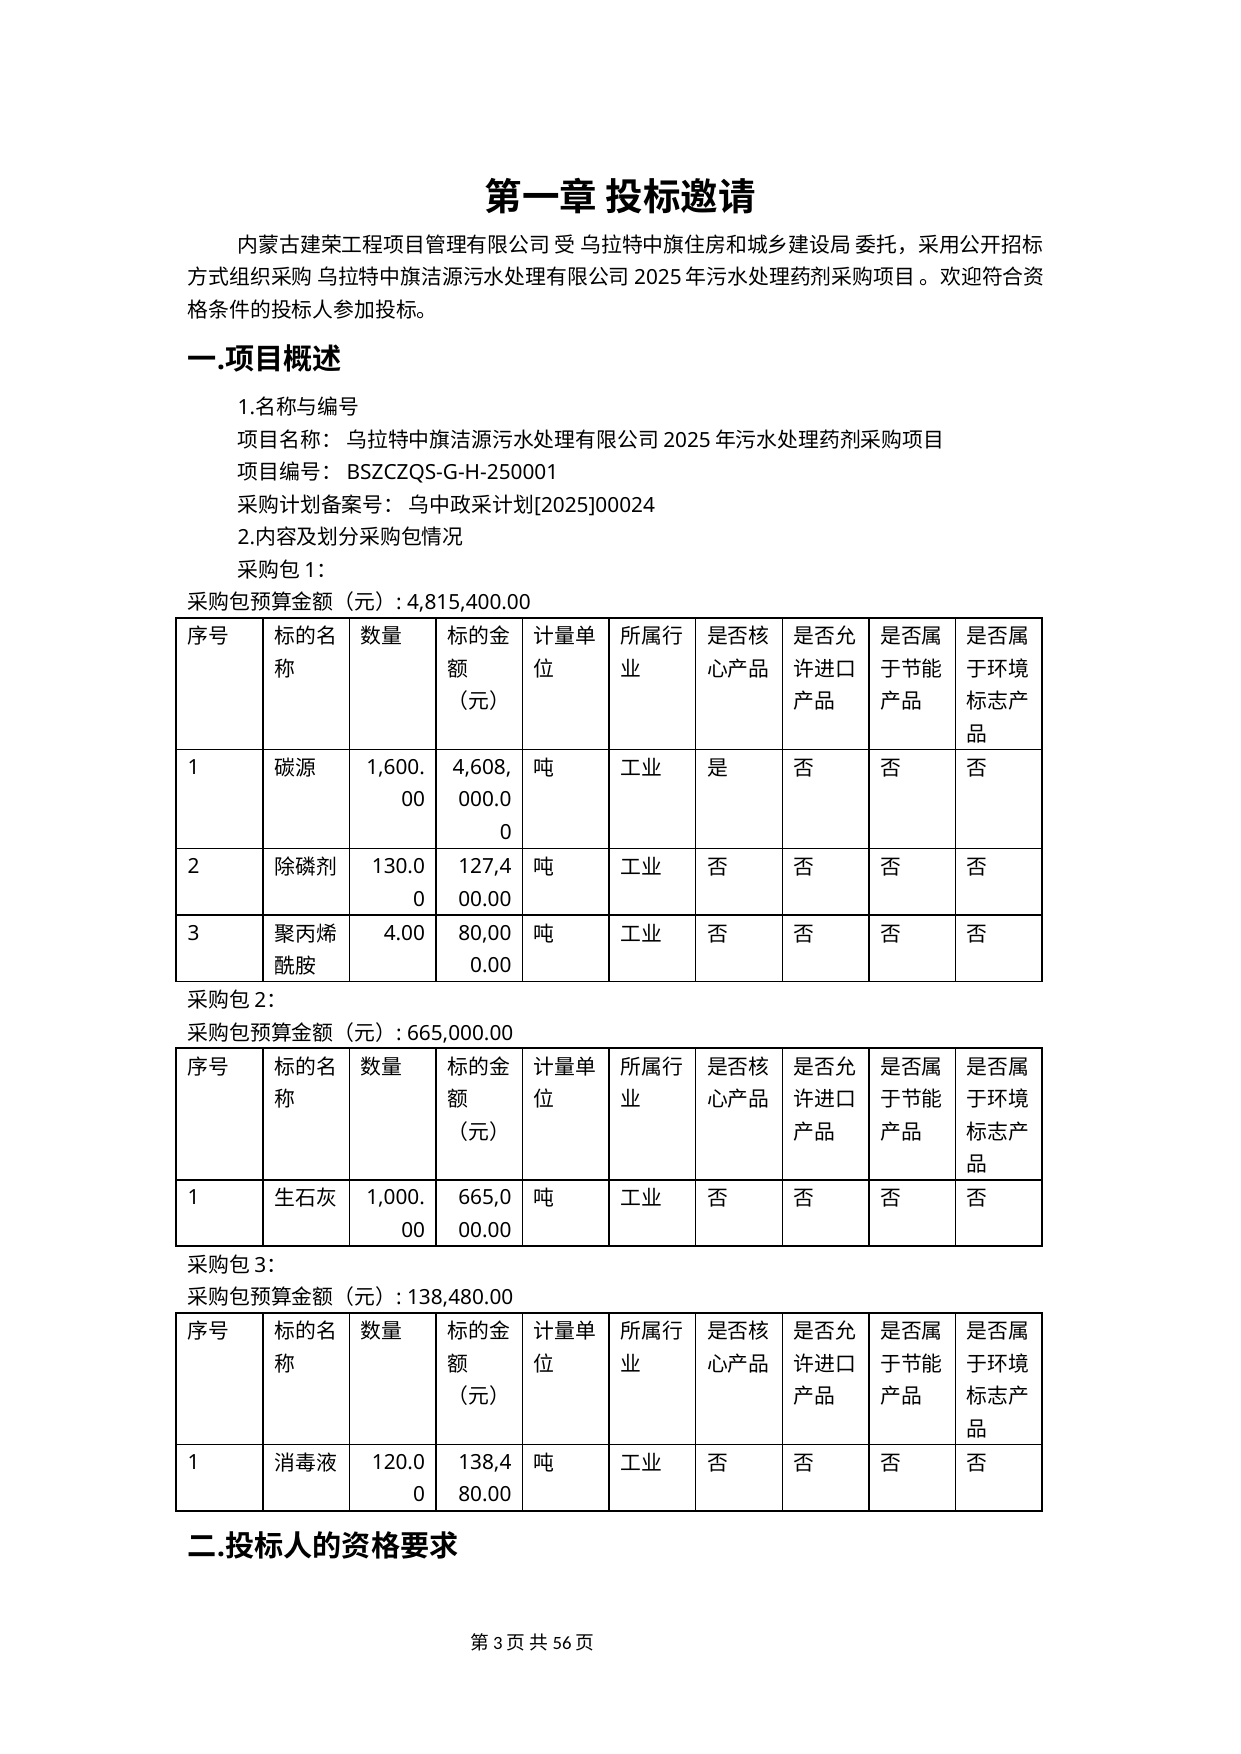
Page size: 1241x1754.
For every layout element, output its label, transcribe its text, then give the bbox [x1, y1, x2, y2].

text 一.项目概述 [187, 324, 1053, 389]
text 采购包3： [187, 1247, 1053, 1279]
table_header 是否允许进口产品 [783, 619, 868, 748]
table_cell 否 [783, 750, 868, 848]
table_cell 665,000.00 [437, 1181, 522, 1245]
table_cell 1 [177, 1445, 262, 1510]
table_header 标的金额 （元） [437, 1314, 522, 1443]
table_cell 否 [870, 1445, 955, 1510]
table_cell 工业 [610, 750, 695, 848]
table_header 是否属于环境标志产品 [956, 1049, 1041, 1179]
table_header 数量 [350, 619, 435, 748]
table_cell 否 [783, 1445, 868, 1510]
table_header 序号 [177, 1314, 262, 1443]
table_header 是否允许进口产品 [783, 1314, 868, 1443]
text 采购计划备案号： 乌中政采计划[2025]00024 [187, 487, 1053, 519]
table_cell 工业 [610, 1181, 695, 1245]
table_cell 否 [956, 916, 1041, 981]
table_cell 否 [956, 1181, 1041, 1245]
table_cell 除磷剂 [264, 849, 349, 914]
table_header 数量 [350, 1049, 435, 1179]
table_header 所属行业 [610, 1049, 695, 1179]
table_header 计量单位 [523, 1049, 608, 1179]
table_cell 127,400.00 [437, 849, 522, 914]
table_cell 否 [696, 916, 782, 981]
text 采购包2： [187, 982, 1053, 1015]
table_cell 吨 [523, 1445, 608, 1510]
table_header 是否属于环境标志产品 [956, 619, 1041, 748]
table_cell 否 [956, 849, 1041, 914]
table_header 标的名称 [264, 619, 349, 748]
table_cell 否 [956, 1445, 1041, 1510]
table_cell 138,480.00 [437, 1445, 522, 1510]
table_cell 1,000.00 [350, 1181, 435, 1245]
table_cell 否 [783, 849, 868, 914]
table_cell 吨 [523, 1181, 608, 1245]
table_cell 否 [696, 1445, 782, 1510]
table_header 所属行业 [610, 1314, 695, 1443]
table_header 是否属于环境标志产品 [956, 1314, 1041, 1443]
text 采购包预算金额（元）: 138,480.00 [187, 1279, 1053, 1312]
table_cell 工业 [610, 916, 695, 981]
table_cell 130.00 [350, 849, 435, 914]
table_cell 1 [177, 750, 262, 848]
text 1.名称与编号 [187, 389, 1053, 422]
table_cell 否 [870, 849, 955, 914]
text 项目名称： 乌拉特中旗洁源污水处理有限公司2025年污水处理药剂采购项目 [187, 422, 1053, 454]
table_cell 吨 [523, 916, 608, 981]
table_cell 否 [870, 750, 955, 848]
table_cell 3 [177, 916, 262, 981]
table_header 所属行业 [610, 619, 695, 748]
text 项目编号： BSZCZQS-G-H-250001 [187, 454, 1053, 487]
table_cell 4.00 [350, 916, 435, 981]
text 第一章 投标邀请 [187, 162, 1053, 227]
table_cell 否 [783, 916, 868, 981]
table_header 标的名称 [264, 1049, 349, 1179]
table_cell 消毒液 [264, 1445, 349, 1510]
table_header 标的金额 （元） [437, 1049, 522, 1179]
table_header 标的金额 （元） [437, 619, 522, 748]
table_header 是否属于节能产品 [870, 1314, 955, 1443]
table_cell 1 [177, 1181, 262, 1245]
table_header 序号 [177, 1049, 262, 1179]
table_cell 否 [870, 916, 955, 981]
table_cell 否 [696, 1181, 782, 1245]
table_header 是否核心产品 [696, 1314, 782, 1443]
table_cell 是 [696, 750, 782, 848]
table_header 数量 [350, 1314, 435, 1443]
table_cell 吨 [523, 849, 608, 914]
text 采购包预算金额（元）: 665,000.00 [187, 1015, 1053, 1047]
table_cell 80,000.00 [437, 916, 522, 981]
text 二.投标人的资格要求 [187, 1512, 1053, 1577]
text 2.内容及划分采购包情况 [187, 519, 1053, 552]
text 内蒙古建荣工程项目管理有限公司 受 乌拉特中旗住房和城乡建设局 委托，采用公开招标方式组织采购 乌拉特中旗洁源污水处理有限公司2025年污水处理药剂采购项目 。欢迎符合资格条件的投标人参加投标。 [187, 227, 1053, 324]
table_cell 生石灰 [264, 1181, 349, 1245]
table_cell 否 [956, 750, 1041, 848]
table_header 是否核心产品 [696, 619, 782, 748]
table_header 序号 [177, 619, 262, 748]
table_cell 否 [696, 849, 782, 914]
table_header 是否允许进口产品 [783, 1049, 868, 1179]
table_header 标的名称 [264, 1314, 349, 1443]
table_header 是否核心产品 [696, 1049, 782, 1179]
table_cell 聚丙烯酰胺 [264, 916, 349, 981]
table_cell 1,600.00 [350, 750, 435, 848]
table_cell 否 [870, 1181, 955, 1245]
table_cell 工业 [610, 1445, 695, 1510]
table_header 计量单位 [523, 619, 608, 748]
table_header 是否属于节能产品 [870, 619, 955, 748]
text 采购包1： [187, 552, 1053, 584]
table_header 计量单位 [523, 1314, 608, 1443]
table_cell 碳源 [264, 750, 349, 848]
table_cell 工业 [610, 849, 695, 914]
table_cell 4,608,000.00 [437, 750, 522, 848]
table_cell 否 [783, 1181, 868, 1245]
table_cell 吨 [523, 750, 608, 848]
text 采购包预算金额（元）: 4,815,400.00 [187, 584, 1053, 617]
table_cell 120.00 [350, 1445, 435, 1510]
table_header 是否属于节能产品 [870, 1049, 955, 1179]
table_cell 2 [177, 849, 262, 914]
